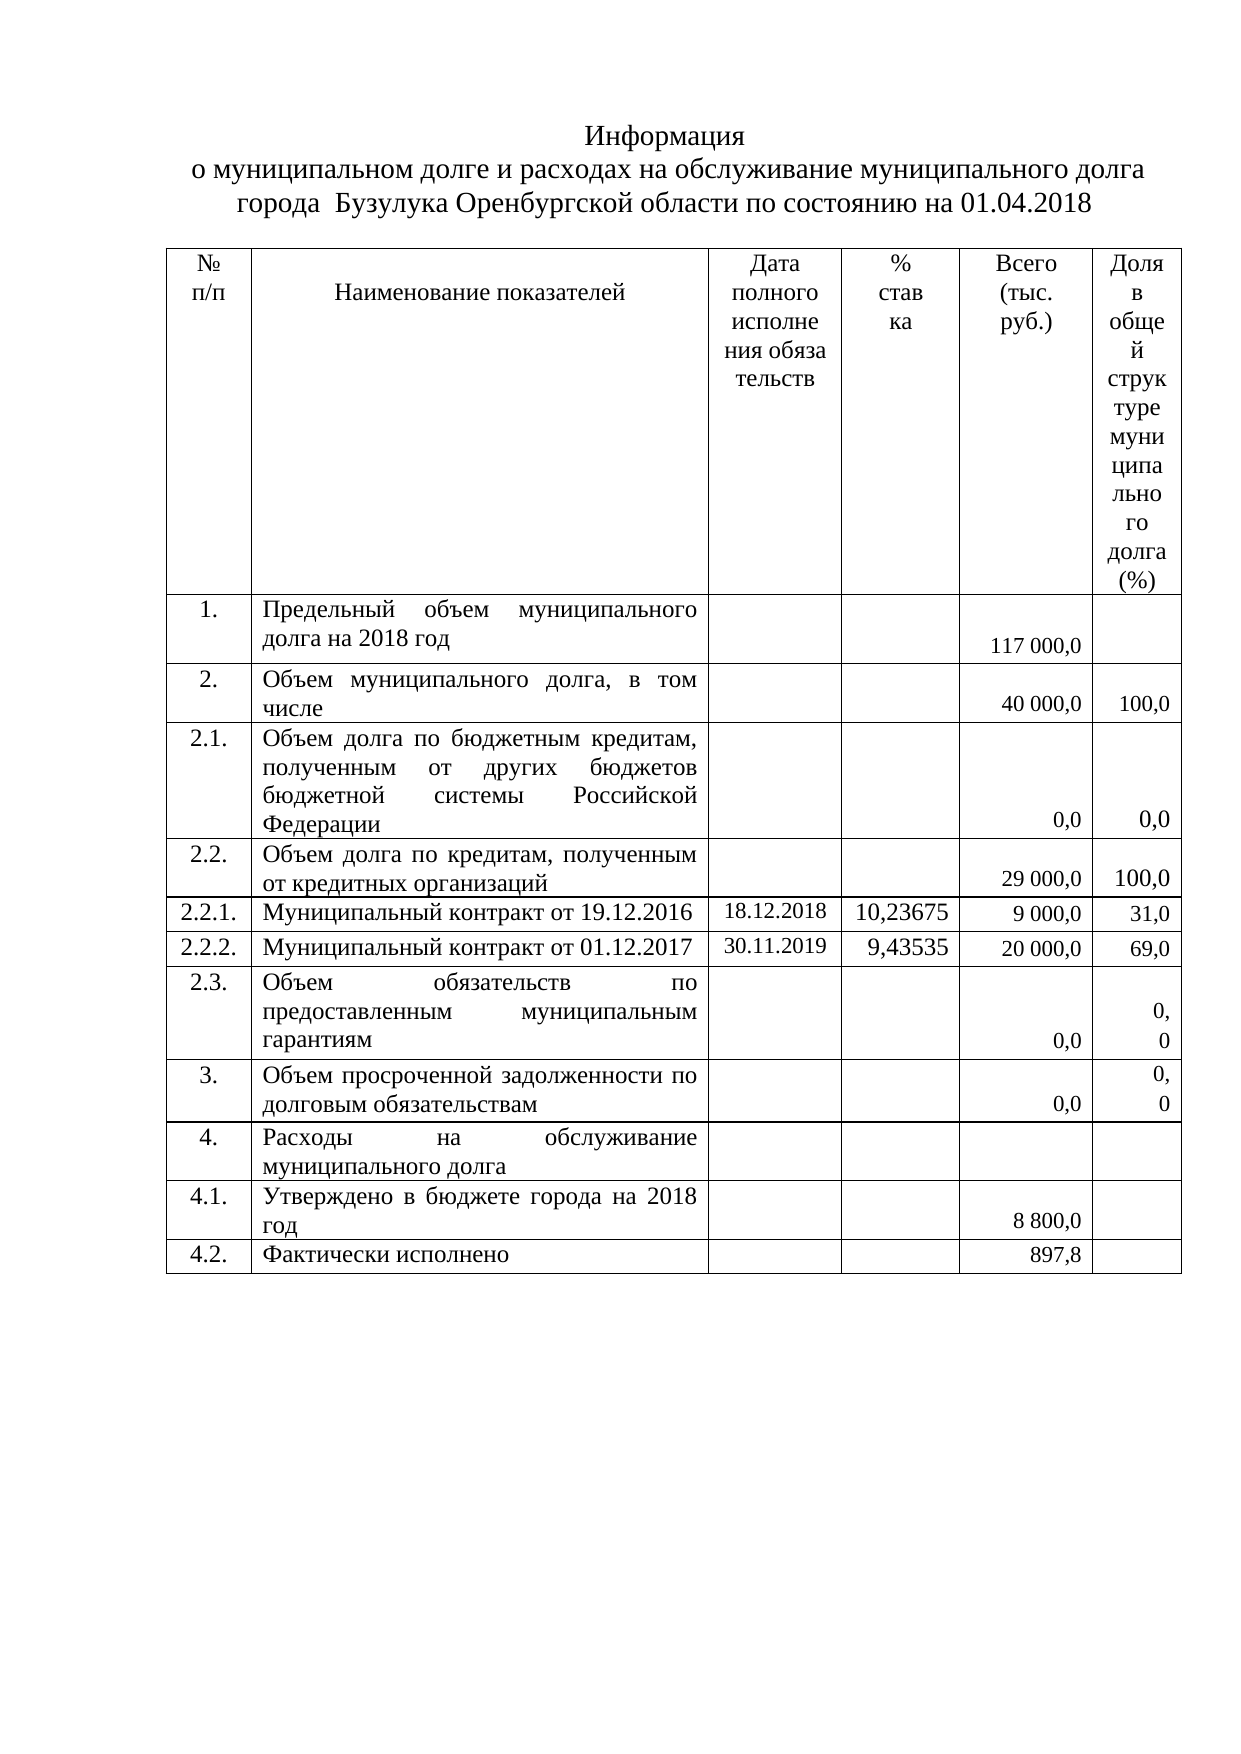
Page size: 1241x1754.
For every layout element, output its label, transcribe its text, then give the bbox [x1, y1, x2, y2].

table_header Доля в общей структуре муниципа льно го долга (%) [1093, 249, 1181, 593]
table_cell 1. [167, 595, 251, 663]
table_cell 2. [167, 664, 251, 722]
table_cell [842, 1240, 959, 1273]
table_cell Объем просроченной задолженности по долговым обязательствам [252, 1060, 708, 1121]
table_cell Фактически исполнено [252, 1240, 708, 1273]
table_cell 18.12.2018 [709, 898, 841, 931]
text Информация [177, 118, 1152, 152]
table_header № п/п [167, 249, 251, 593]
table_cell 2.1. [167, 723, 251, 838]
table_cell [709, 1123, 841, 1180]
table_cell [709, 723, 841, 838]
table_cell Предельный объем муниципального долга на 2018 год [252, 595, 708, 663]
table_cell 29 000,0 [960, 839, 1092, 896]
table_cell 100,0 [1093, 664, 1181, 722]
table_cell [709, 595, 841, 663]
table_cell 31,0 [1093, 898, 1181, 931]
table_cell Муниципальный контракт от 01.12.2017 [252, 932, 708, 966]
table_cell 30.11.2019 [709, 932, 841, 966]
table_cell [1093, 1123, 1181, 1180]
table_cell 117 000,0 [960, 595, 1092, 663]
table_cell 40 000,0 [960, 664, 1092, 722]
table_cell [1093, 1181, 1181, 1238]
table_cell 3. [167, 1060, 251, 1121]
table_cell 0,0 [960, 723, 1092, 838]
table_cell [709, 1240, 841, 1273]
table_header Всего (тыс. руб.) [960, 249, 1092, 593]
table_cell 0,0 [1093, 723, 1181, 838]
table_cell [842, 1123, 959, 1180]
table_cell 2.2.2. [167, 932, 251, 966]
table_cell 0,0 [1093, 967, 1181, 1059]
table_cell [842, 1181, 959, 1238]
table_cell Объем обязательств по предоставленным муниципальным гарантиям [252, 967, 708, 1059]
table_cell 8 800,0 [960, 1181, 1092, 1238]
table_cell [842, 1060, 959, 1121]
table_cell [709, 664, 841, 722]
table_cell 9 000,0 [960, 898, 1092, 931]
table_cell 2.3. [167, 967, 251, 1059]
table_cell 897,8 [960, 1240, 1092, 1273]
table_cell 4.2. [167, 1240, 251, 1273]
table_cell 4. [167, 1123, 251, 1180]
table_header % став ка [842, 249, 959, 593]
table_cell [709, 839, 841, 896]
table_cell 0,0 [1093, 1060, 1181, 1121]
table_cell Объем долга по бюджетным кредитам, полученным от других бюджетов бюджетной системы Российской Федерации [252, 723, 708, 838]
table_cell 9,43535 [842, 932, 959, 966]
table_cell 2.2. [167, 839, 251, 896]
table_cell Объем муниципального долга, в том числе [252, 664, 708, 722]
table_cell [960, 1123, 1092, 1180]
table_cell [842, 664, 959, 722]
table_cell Утверждено в бюджете города на 2018 год [252, 1181, 708, 1238]
table_cell 2.2.1. [167, 898, 251, 931]
table_cell 69,0 [1093, 932, 1181, 966]
table_header Наименование показателей [252, 249, 708, 593]
table_cell [842, 967, 959, 1059]
table_cell [842, 839, 959, 896]
table_header Дата полного исполне ния обяза тельств [709, 249, 841, 593]
table_cell [842, 595, 959, 663]
text о муниципальном долге и расходах на обслуживание муниципального долга города Бузулука Оренбургской области по состоянию на 01.04.2018 [177, 152, 1152, 219]
table_cell 0,0 [960, 967, 1092, 1059]
table_cell [709, 967, 841, 1059]
table_cell Объем долга по кредитам, полученным от кредитных организаций [252, 839, 708, 896]
table_cell 100,0 [1093, 839, 1181, 896]
table_cell 20 000,0 [960, 932, 1092, 966]
table_cell 10,23675 [842, 898, 959, 931]
table_cell [709, 1181, 841, 1238]
table_cell [1093, 1240, 1181, 1273]
table_cell [1093, 595, 1181, 663]
table_cell [842, 723, 959, 838]
table_cell Муниципальный контракт от 19.12.2016 [252, 898, 708, 931]
table_cell 0,0 [960, 1060, 1092, 1121]
table_cell Расходы на обслуживание муниципального долга [252, 1123, 708, 1180]
table_cell 4.1. [167, 1181, 251, 1238]
table_cell [709, 1060, 841, 1121]
